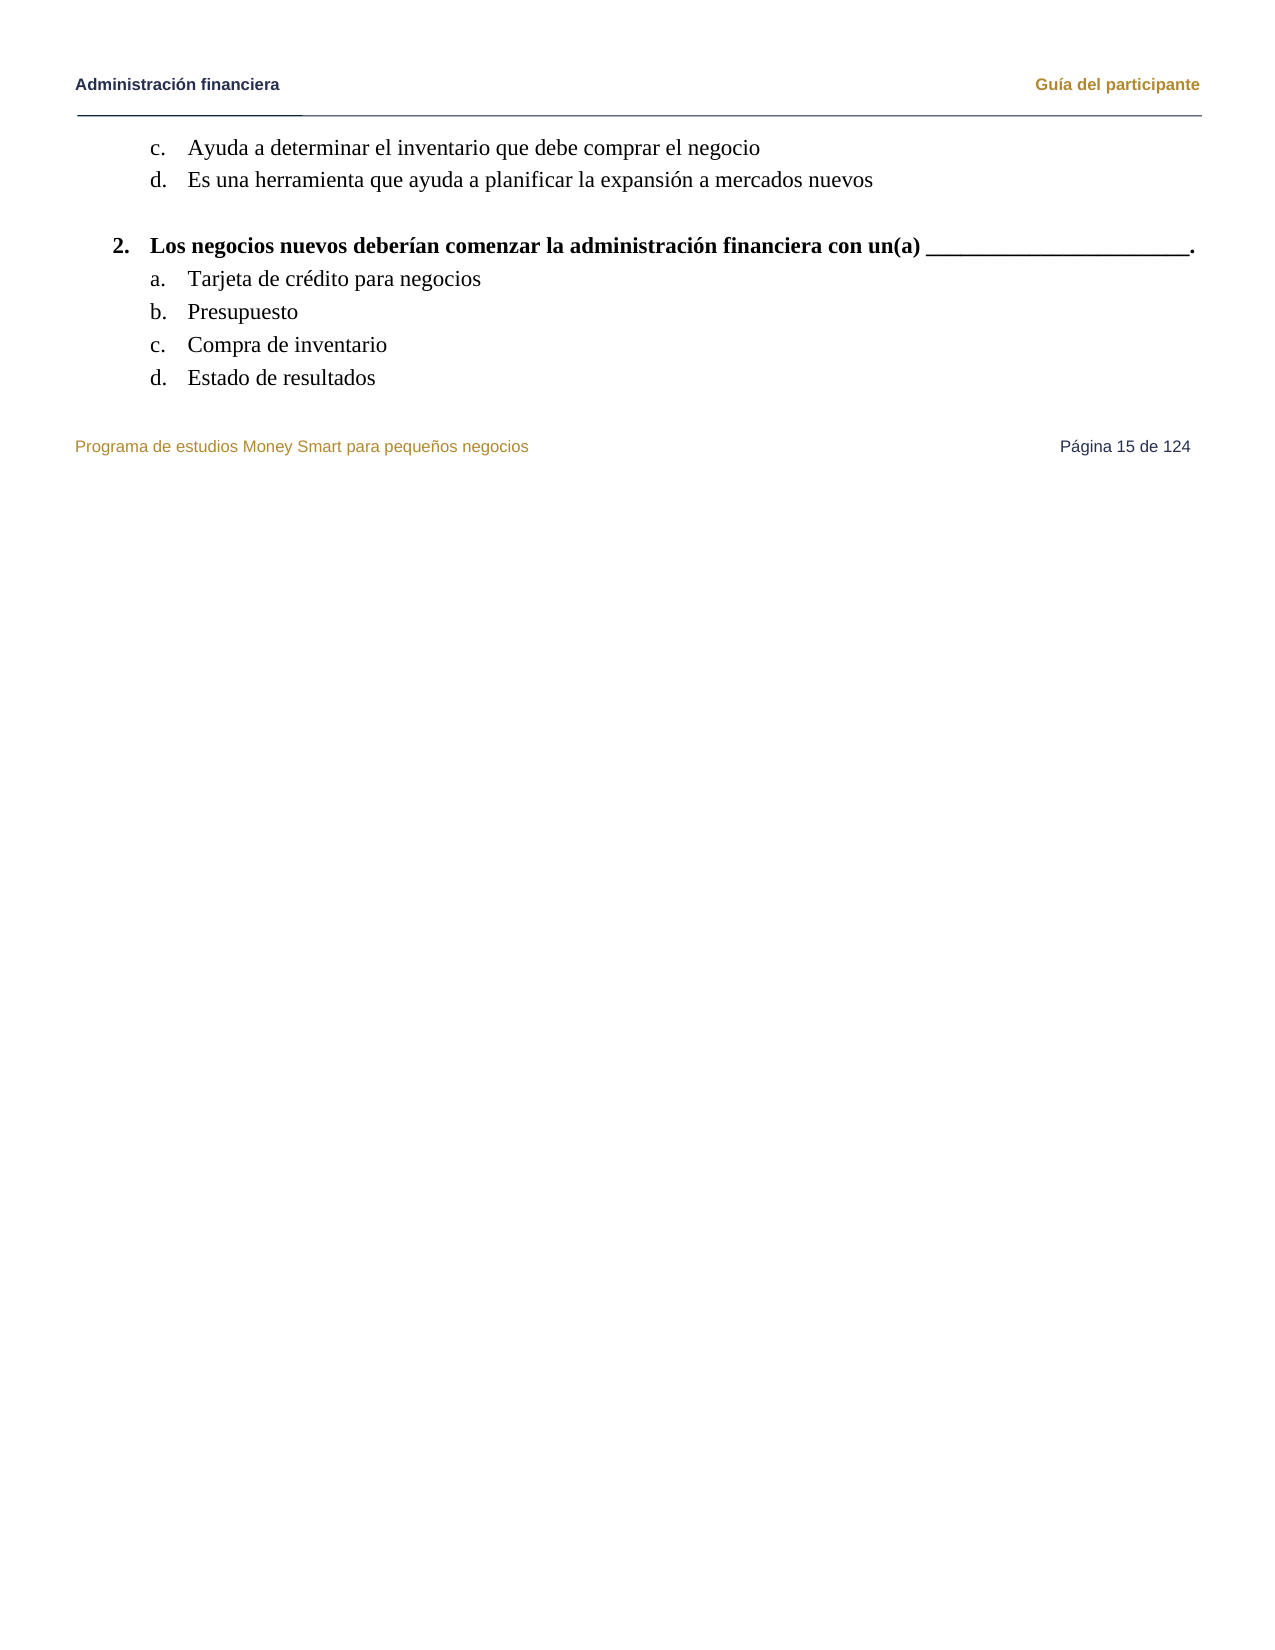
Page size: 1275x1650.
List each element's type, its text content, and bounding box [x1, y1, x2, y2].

list Tarjeta de crédito para negocios [150, 265, 1200, 292]
picture [75, 0, 1202, 267]
list Ayuda a determinar el inventario que debe comprar el negocio [150, 134, 1200, 160]
list Compra de inventario [150, 331, 1200, 357]
list Presupuesto [150, 298, 1200, 324]
list Es una herramienta que ayuda a planificar la expansión a mercados nuevos [150, 167, 1200, 193]
list Estado de resultados [150, 364, 1200, 390]
list Los negocios nuevos deberían comenzar la administración financiera con un(a) _______________________. [112, 232, 1200, 259]
